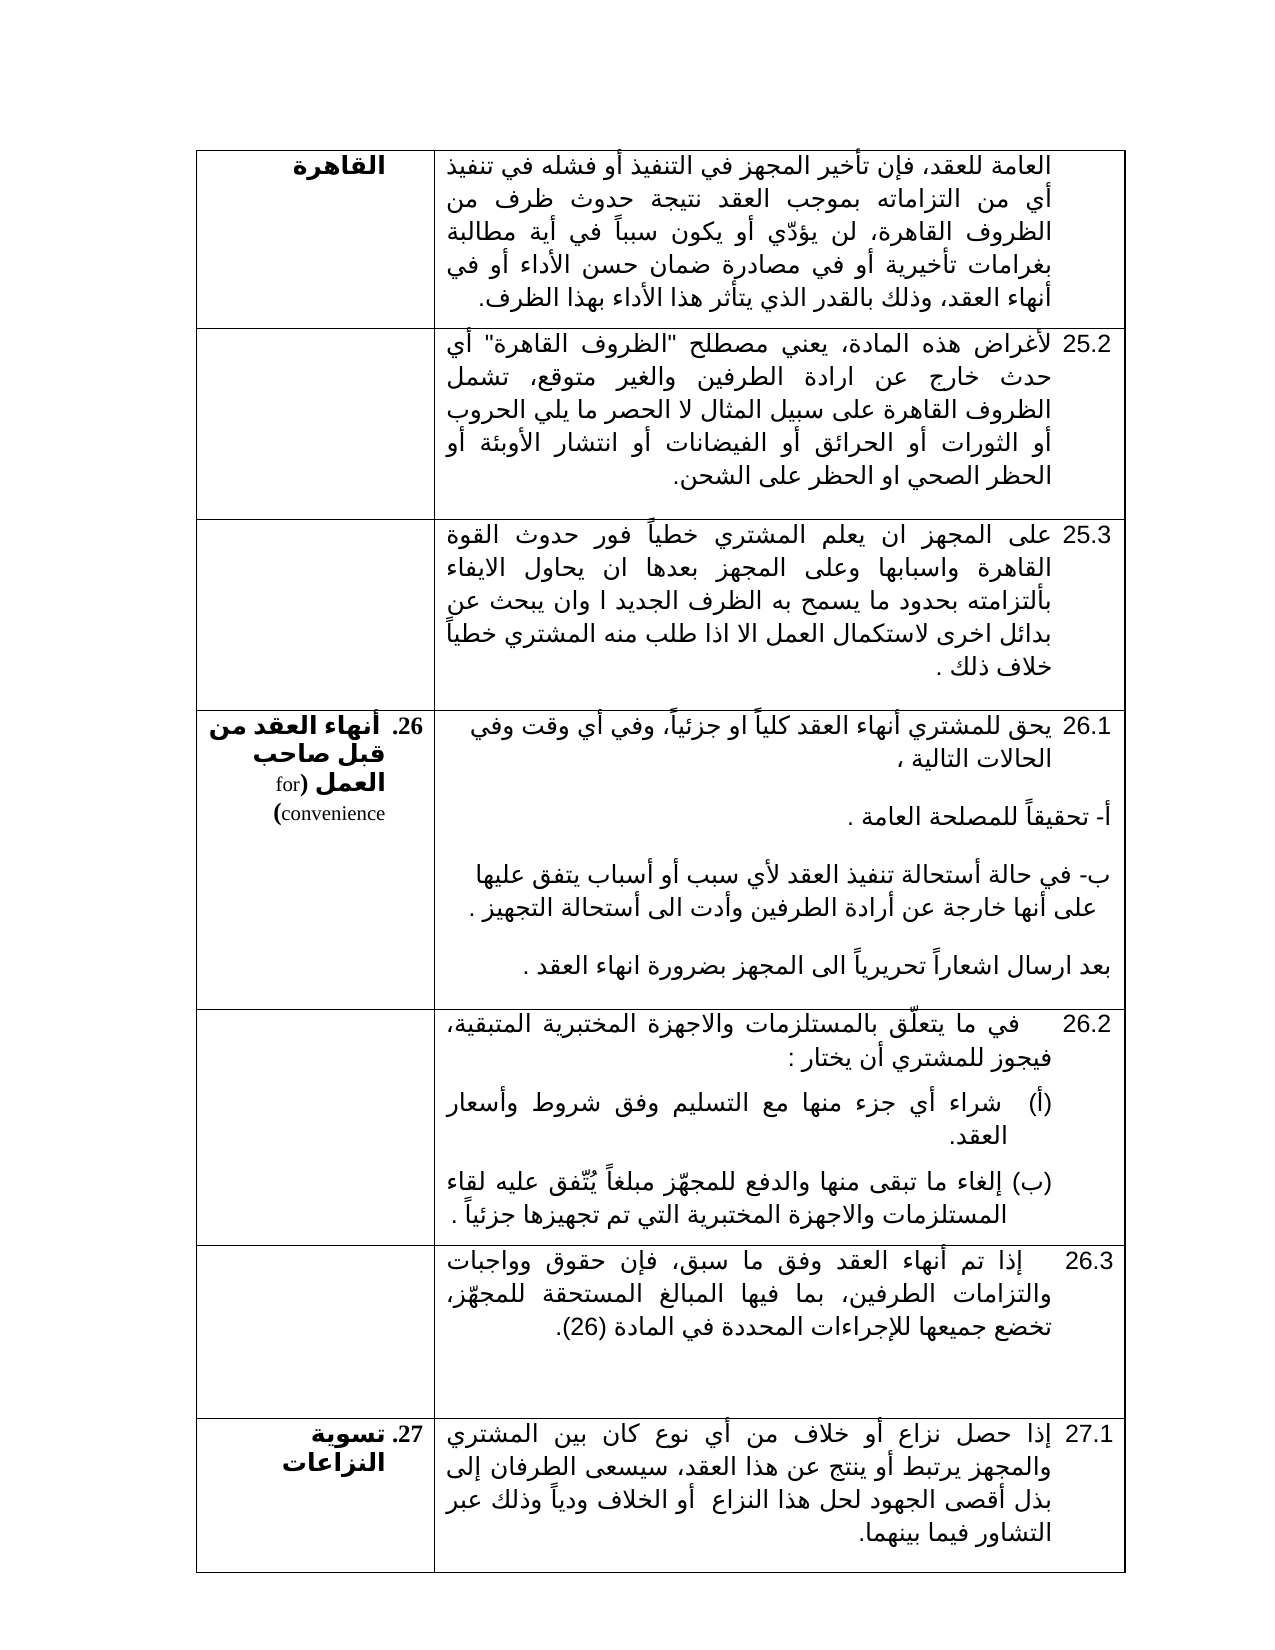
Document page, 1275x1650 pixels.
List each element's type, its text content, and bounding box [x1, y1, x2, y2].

table_cell [197, 1246, 434, 1418]
table_cell 25.2 لأغراض هذه المادة، يعني مصطلح "الظروف القاهرة" أي حدث خارج عن ارادة الطرفين والغير متوقع، تشمل الظروف القاهرة على سبيل المثال لا الحصر ما يلي الحروب أو الثورات أو الحرائق أو الفيضانات أو انتشار الأوبئة أو الحظر الصحي او الحظر على الشحن. [435, 329, 1124, 519]
table_cell 26.2 في ما يتعلّق بالمستلزمات والاجهزة المختبرية المتبقية، فيجوز للمشتري أن يختار : (أ) شراء أي جزء منها مع التسليم وفق شروط وأسعار العقد. (ب) إلغاء ما تبقى منها والدفع للمجهّز مبلغاً يُتّفق عليه لقاء المستلزمات والاجهزة المختبرية التي تم تجهيزها جزئياً . [435, 1010, 1124, 1245]
table_cell 25.3 على المجهز ان يعلم المشتري خطياً فور حدوث القوة القاهرة واسبابها وعلى المجهز بعدها ان يحاول الايفاء بألتزامته بحدود ما يسمح به الظرف الجديد ا وان يبحث عن بدائل اخرى لاستكمال العمل الا اذا طلب منه المشتري خطياً خلاف ذلك . [435, 520, 1124, 710]
table_cell [197, 329, 434, 519]
table_cell 26. أنهاء العقد من قبل صاحب العمل (for convenience) [197, 711, 434, 1008]
table_cell 27. تسوية النزاعات [197, 1419, 434, 1572]
table_cell [197, 1010, 434, 1245]
table_cell 26.1 يحق للمشتري أنهاء العقد كلياً او جزئياً، وفي أي وقت وفي الحالات التالية ، أ- تحقيقاً للمصلحة العامة . ب- في حالة أستحالة تنفيذ العقد لأي سبب أو أسباب يتفق عليها على أنها خارجة عن أرادة الطرفين وأدت الى أستحالة التجهيز . بعد ارسال اشعاراً تحريرياً الى المجهز بضرورة انهاء العقد . [435, 711, 1124, 1008]
table_cell 26.3 إذا تم أنهاء العقد وفق ما سبق، فإن حقوق وواجبات والتزامات الطرفين، بما فيها المبالغ المستحقة للمجهّز، تخضع جميعها للإجراءات المحددة في المادة (26). [435, 1246, 1124, 1418]
table_cell 25. الظروف القاهرة [197, 151, 434, 328]
table_cell 27.1 إذا حصل نزاع أو خلاف من أي نوع كان بين المشتري والمجهز يرتبط أو ينتج عن هذا العقد، سيسعى الطرفان إلى بذل أقصى الجهود لحل هذا النزاع أو الخلاف ودياً وذلك عبر التشاور فيما بينهما. [435, 1419, 1124, 1572]
table_cell [197, 520, 434, 710]
